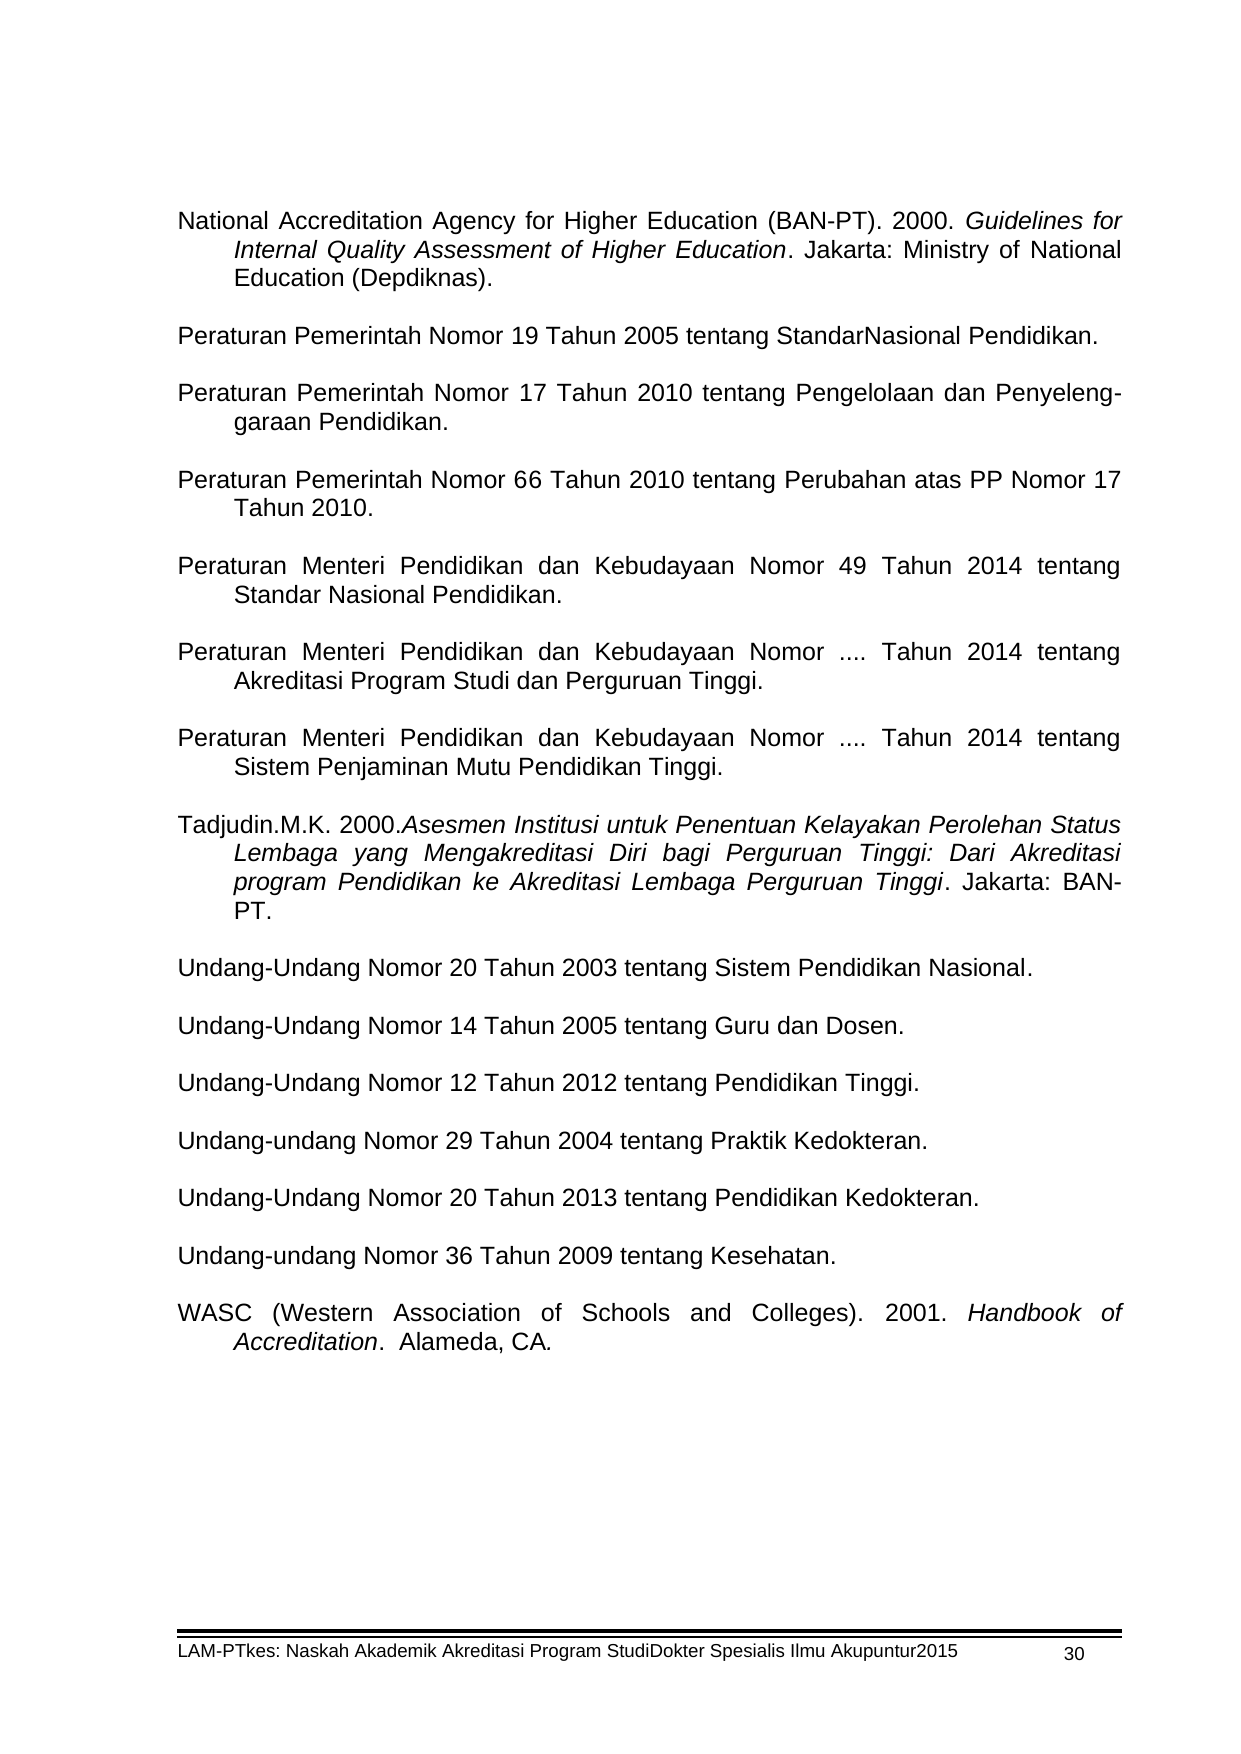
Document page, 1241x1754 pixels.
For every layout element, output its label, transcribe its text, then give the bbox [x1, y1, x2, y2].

text Peraturan Menteri Pendidikan dan Kebudayaan Nomor 49 Tahun 2014 tentang Standar Nasional Pendidikan. [177, 551, 1122, 608]
text Undang-Undang Nomor 12 Tahun 2012 tentang Pendidikan Tinggi. [177, 1068, 1122, 1097]
text Peraturan Pemerintah Nomor 19 Tahun 2005 tentang StandarNasional Pendidikan. [177, 321, 1122, 350]
text Undang-Undang Nomor 14 Tahun 2005 tentang Guru dan Dosen. [177, 1011, 1122, 1040]
text Peraturan Pemerintah Nomor 66 Tahun 2010 tentang Perubahan atas PP Nomor 17 Tahun 2010. [177, 465, 1122, 522]
text Peraturan Pemerintah Nomor 17 Tahun 2010 tentang Pengelolaan dan Penyeleng-garaan Pendidikan. [177, 378, 1122, 436]
text Undang-Undang Nomor 20 Tahun 2013 tentang Pendidikan Kedokteran. [177, 1183, 1122, 1212]
text Undang-undang Nomor 29 Tahun 2004 tentang Praktik Kedokteran. [177, 1126, 1122, 1155]
text Undang-undang Nomor 36 Tahun 2009 tentang Kesehatan. [177, 1241, 1122, 1270]
text Peraturan Menteri Pendidikan dan Kebudayaan Nomor .... Tahun 2014 tentang Akreditasi Program Studi dan Perguruan Tinggi. [177, 637, 1122, 695]
text Undang-Undang Nomor 20 Tahun 2003 tentang Sistem Pendidikan Nasional. [177, 953, 1122, 982]
text WASC (Western Association of Schools and Colleges). 2001. Handbook of Accreditation. Alameda, CA. [177, 1298, 1122, 1356]
text Tadjudin.M.K. 2000.Asesmen Institusi untuk Penentuan Kelayakan Perolehan Status Lembaga yang Mengakreditasi Diri bagi Perguruan Tinggi: Dari Akreditasi program Pendidikan ke Akreditasi Lembaga Perguruan Tinggi. Jakarta: BAN-PT. [177, 810, 1122, 925]
text Peraturan Menteri Pendidikan dan Kebudayaan Nomor .... Tahun 2014 tentang Sistem Penjaminan Mutu Pendidikan Tinggi. [177, 723, 1122, 781]
text National Accreditation Agency for Higher Education (BAN-PT). 2000. Guidelines for Internal Quality Assessment of Higher Education. Jakarta: Ministry of National Education (Depdiknas). [177, 206, 1122, 292]
